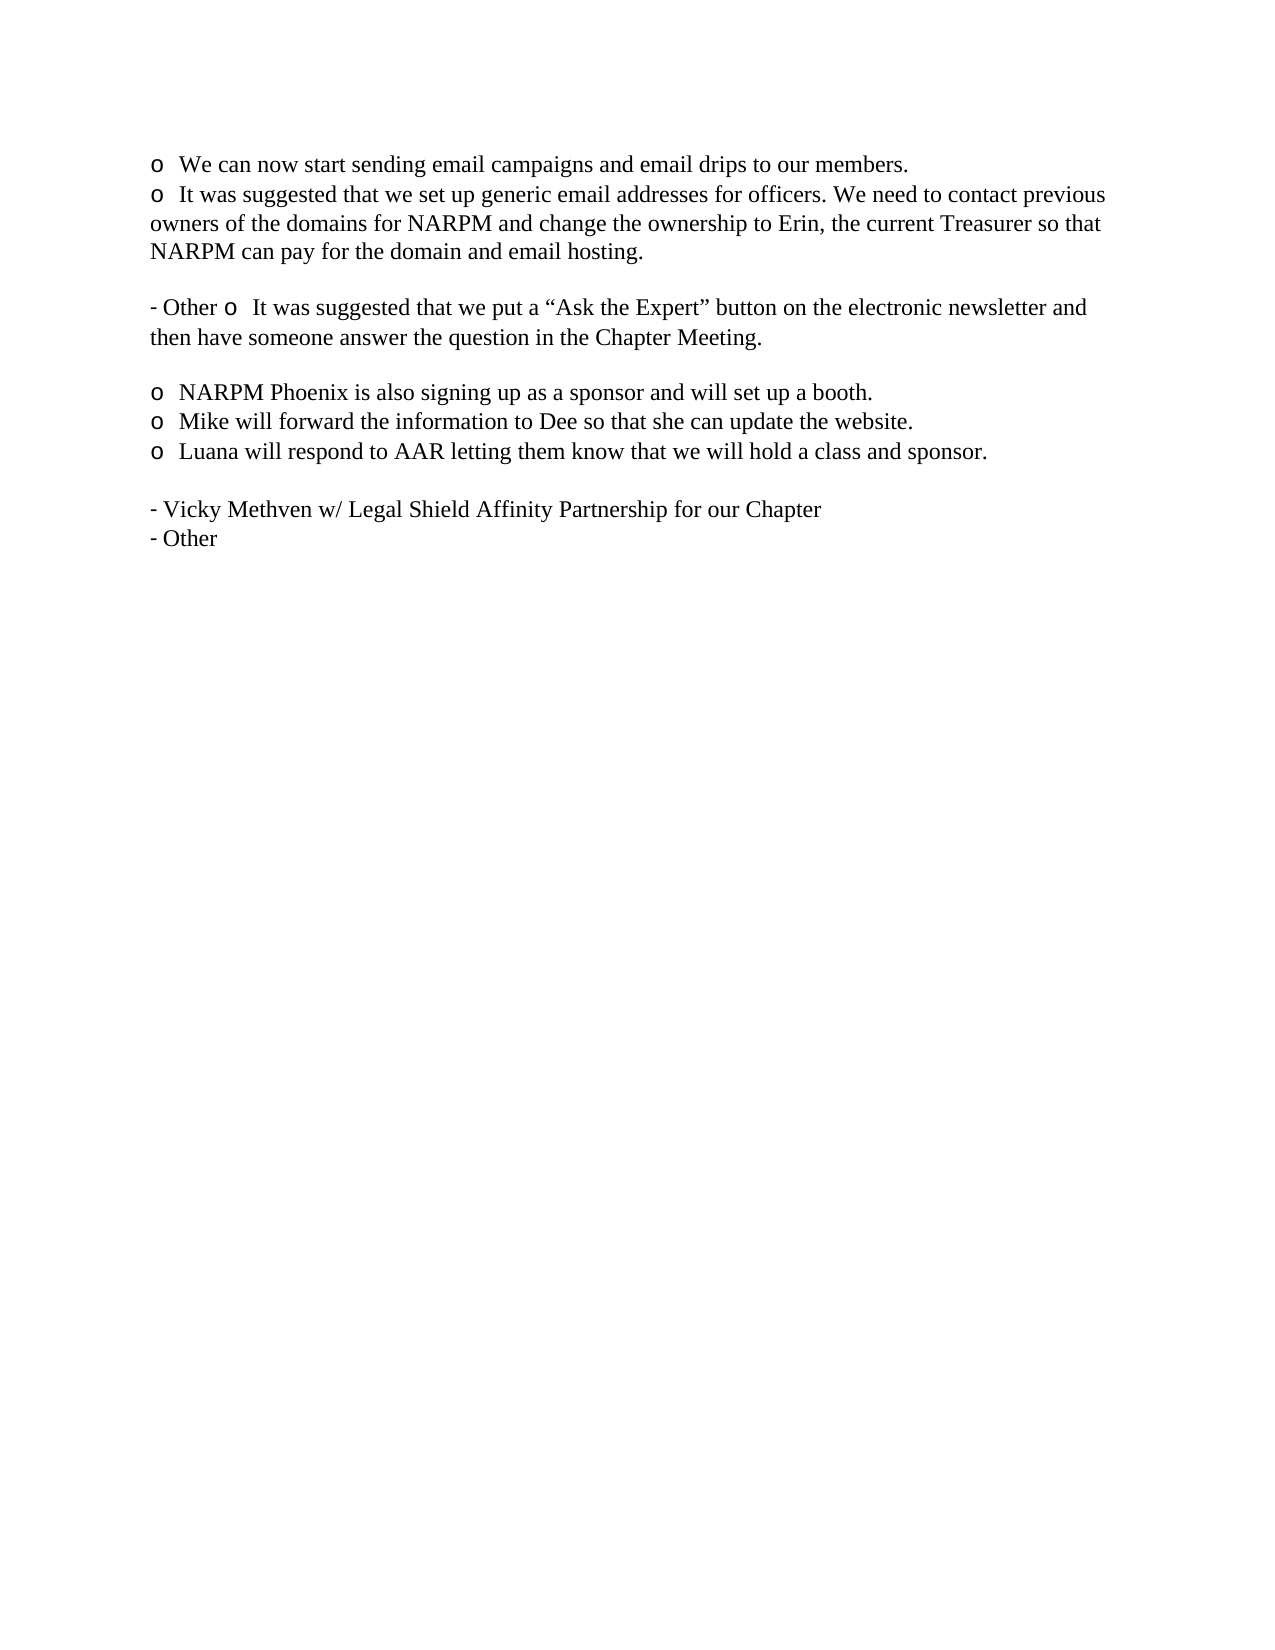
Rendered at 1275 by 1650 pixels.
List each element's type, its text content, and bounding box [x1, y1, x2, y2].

text o NARPM Phoenix is also signing up as a sponsor and will set up a booth. [150, 378, 1125, 407]
text o Luana will respond to AAR letting them know that we will hold a class and sponsor. [150, 437, 1125, 466]
text o Mike will forward the information to Dee so that she can update the website. [150, 407, 1125, 437]
text o We can now start sending email campaigns and email drips to our members. [150, 150, 1125, 179]
text - Other o It was suggested that we put a “Ask the Expert” button on the electronic newsletter and then have someone answer the question in the Chapter Meeting. [150, 292, 1125, 350]
text - Other [150, 523, 1125, 553]
text - Vicky Methven w/ Legal Shield Affinity Partnership for our Chapter [150, 494, 1125, 523]
text o It was suggested that we set up generic email addresses for officers. We need to contact previous owners of the domains for NARPM and change the ownership to Erin, the current Treasurer so that NARPM can pay for the domain and email hosting. [150, 179, 1125, 264]
